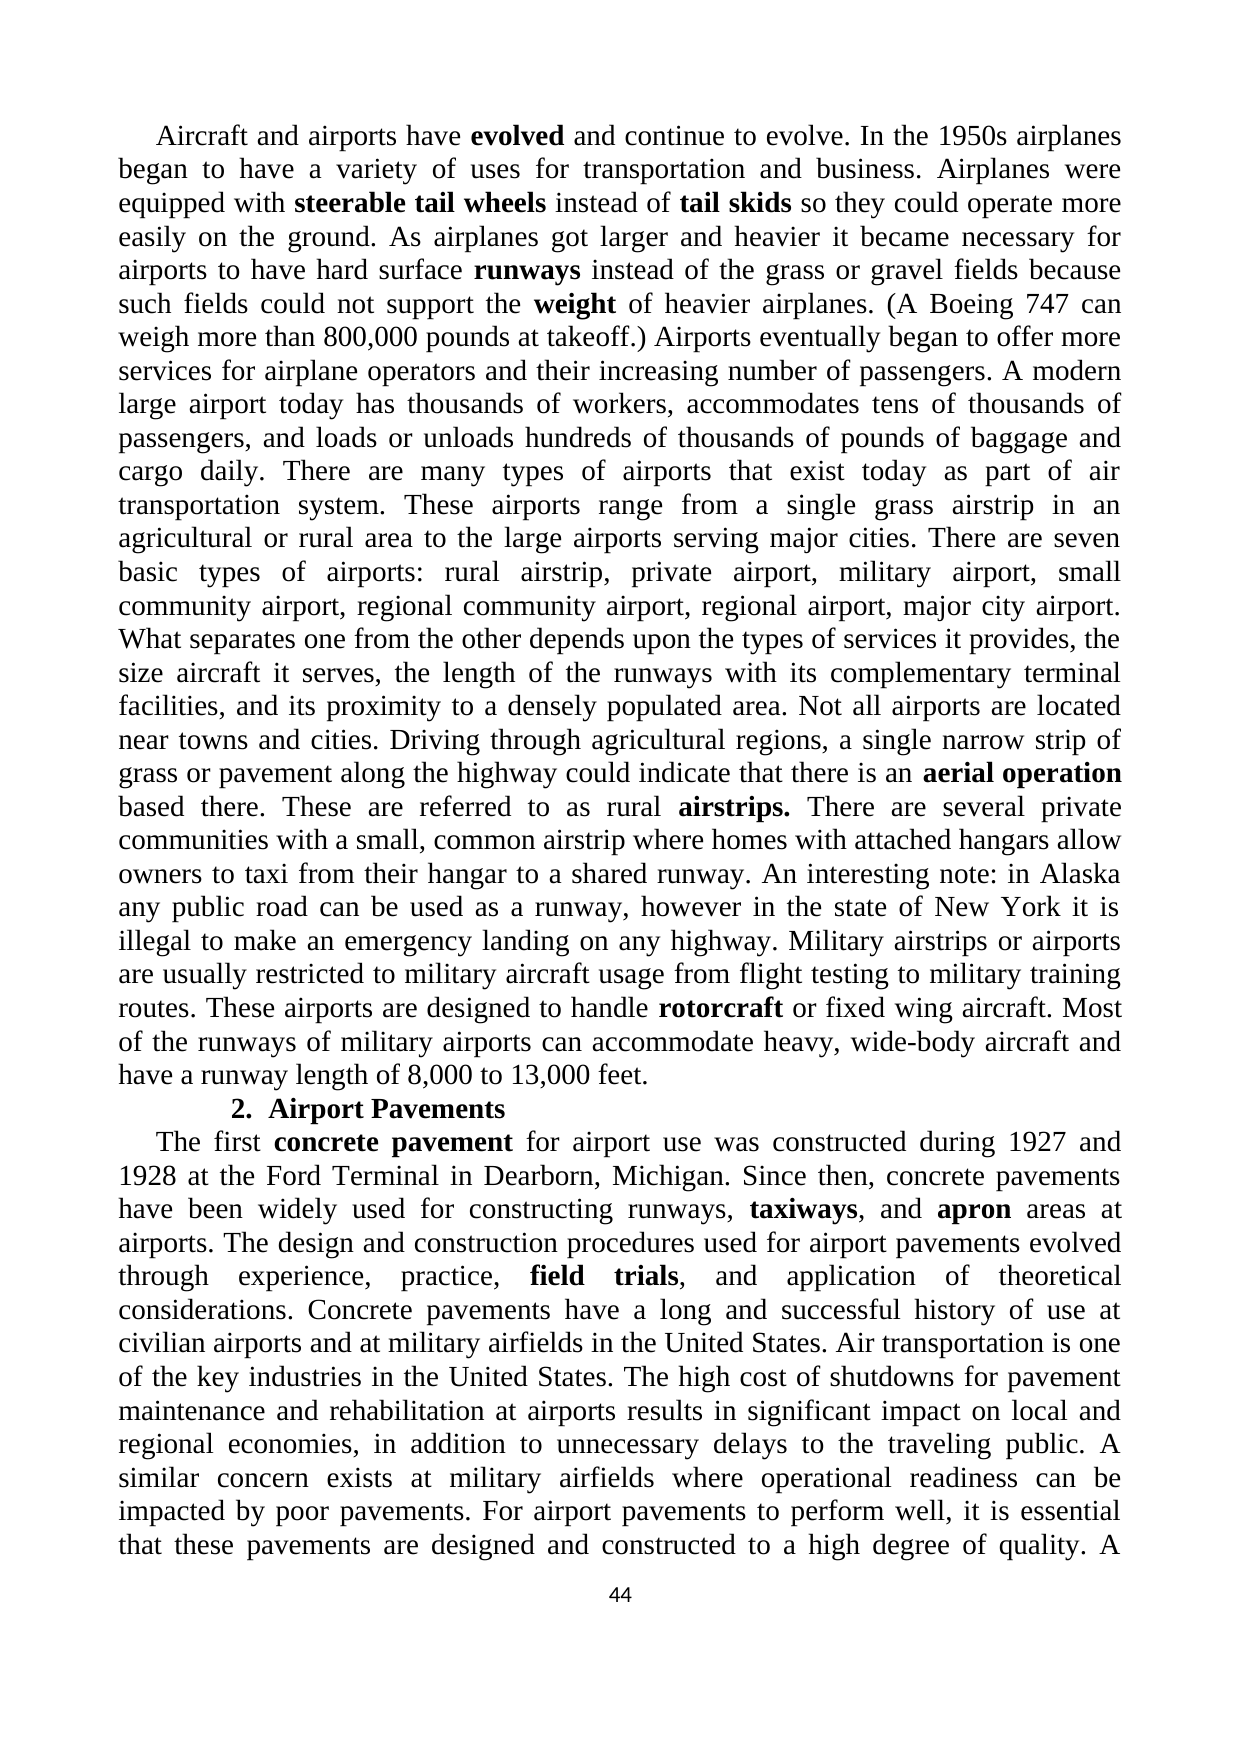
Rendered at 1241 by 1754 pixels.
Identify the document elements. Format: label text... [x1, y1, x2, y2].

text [118, 1124, 1122, 1560]
list Airport Pavements [231, 1091, 1122, 1124]
text Aircraft and airports have evolved and continue to evolve. In the 1950s airplanes began to have a variety of uses for transportation and business. Airplanes were equipped with steerable tail wheels instead of tail skids so they could operate more easily on the ground. As airplanes got larger and heavier it became necessary for airports to have hard surface runways instead of the grass or gravel fields because such fields could not support the weight of heavier airplanes. (A Boeing 747 can weigh more than 800,000 pounds at takeoff.) Airports eventually began to offer more services for airplane operators and their increasing number of passengers. A modern large airport today has thousands of workers, accommodates tens of thousands of passengers, and loads or unloads hundreds of thousands of pounds of baggage and cargo daily. There are many types of airports that exist today as part of air transportation system. These airports range from a single grass airstrip in an agricultural or rural area to the large airports serving major cities. There are seven basic types of airports: rural airstrip, private airport, military airport, small community airport, regional community airport, regional airport, major city airport. What separates one from the other depends upon the types of services it provides, the size aircraft it serves, the length of the runways with its complementary terminal facilities, and its proximity to a densely populated area. Not all airports are located near towns and cities. Driving through agricultural regions, a single narrow strip of grass or pavement along the highway could indicate that there is an aerial operation based there. These are referred to as rural airstrips. There are several private communities with a small, common airstrip where homes with attached hangars allow owners to taxi from their hangar to a shared runway. An interesting note: in Alaska any public road can be used as a runway, however in the state of New York it is illegal to make an emergency landing on any highway. Military airstrips or airports are usually restricted to military aircraft usage from flight testing to military training routes. These airports are designed to handle rotorcraft or fixed wing aircraft. Most of the runways of military airports can accommodate heavy, wide-body aircraft and have a runway length of 8,000 to 13,000 feet. [118, 118, 1122, 1091]
